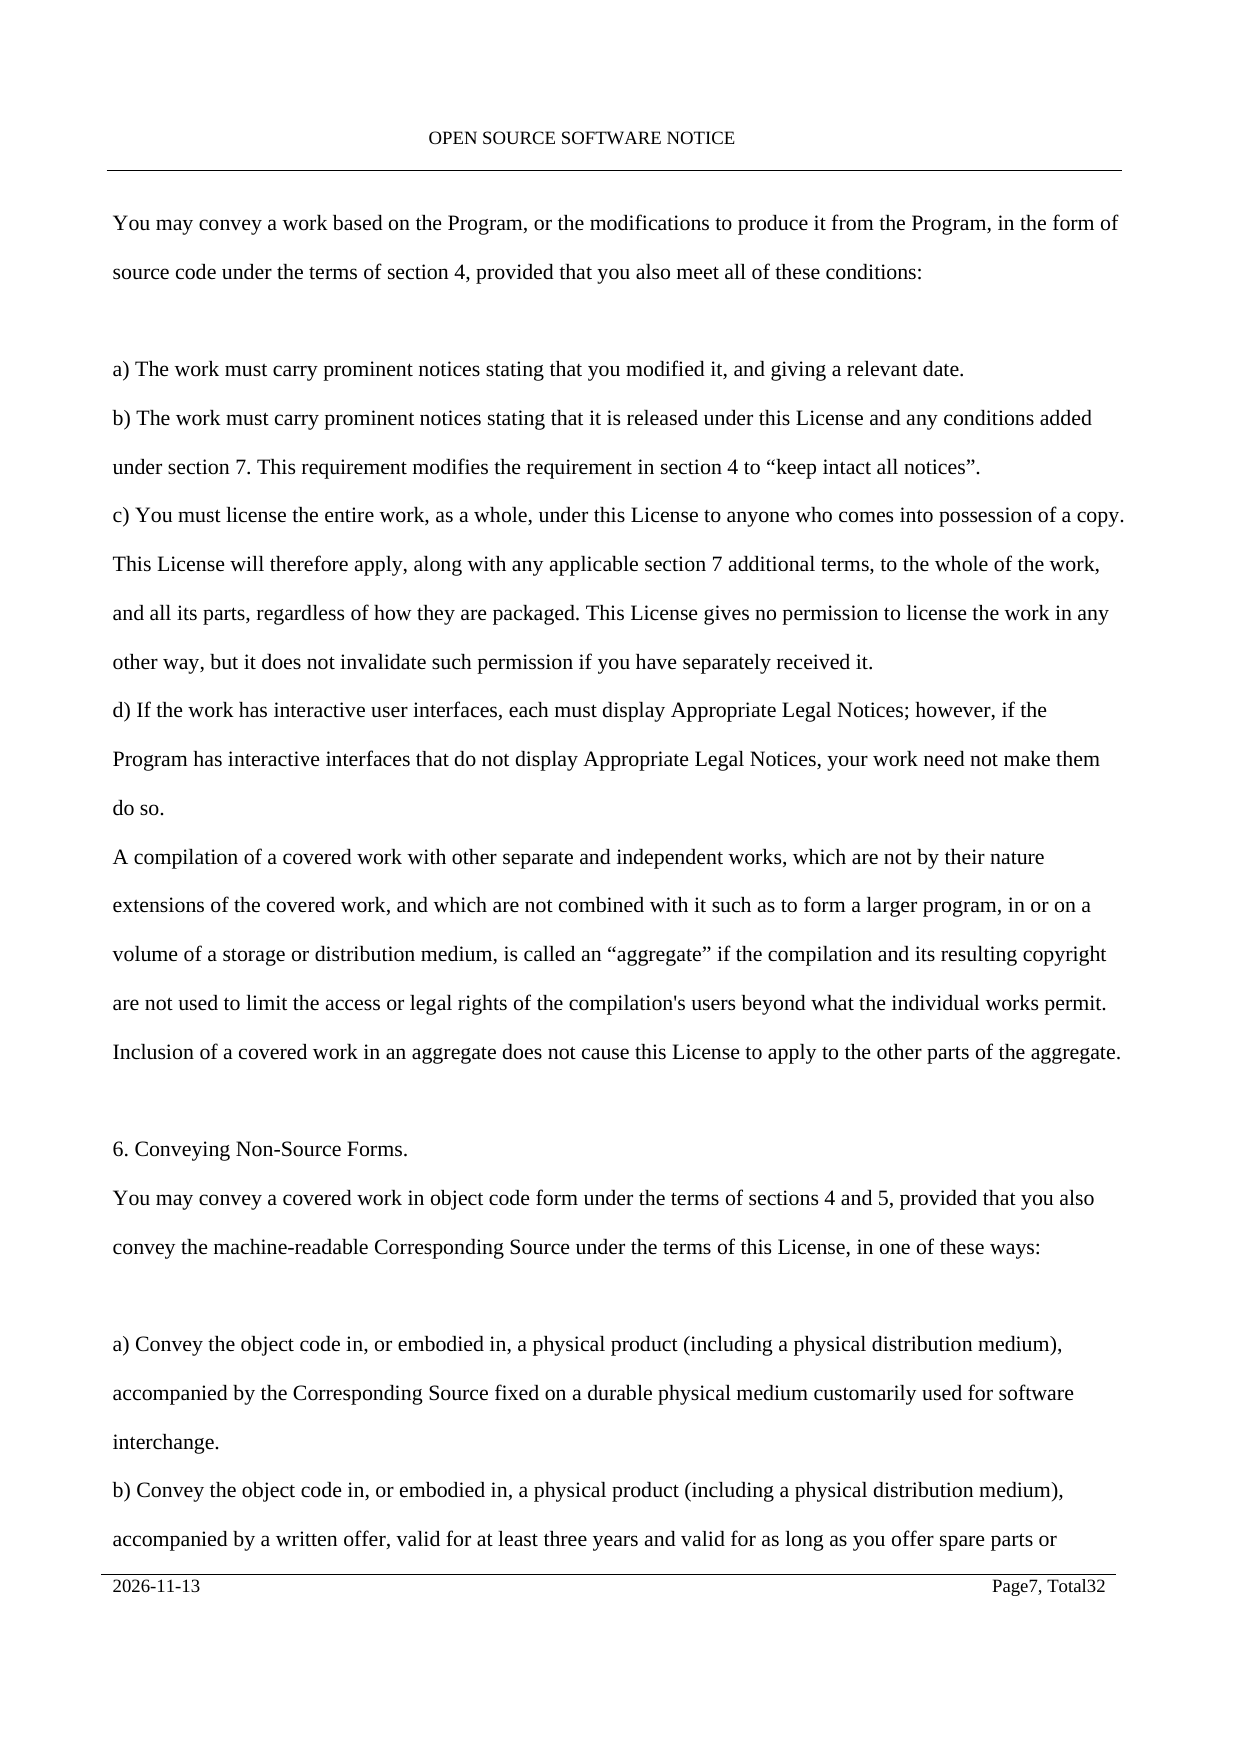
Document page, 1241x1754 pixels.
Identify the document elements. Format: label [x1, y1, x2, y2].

text [112, 206, 1128, 1555]
